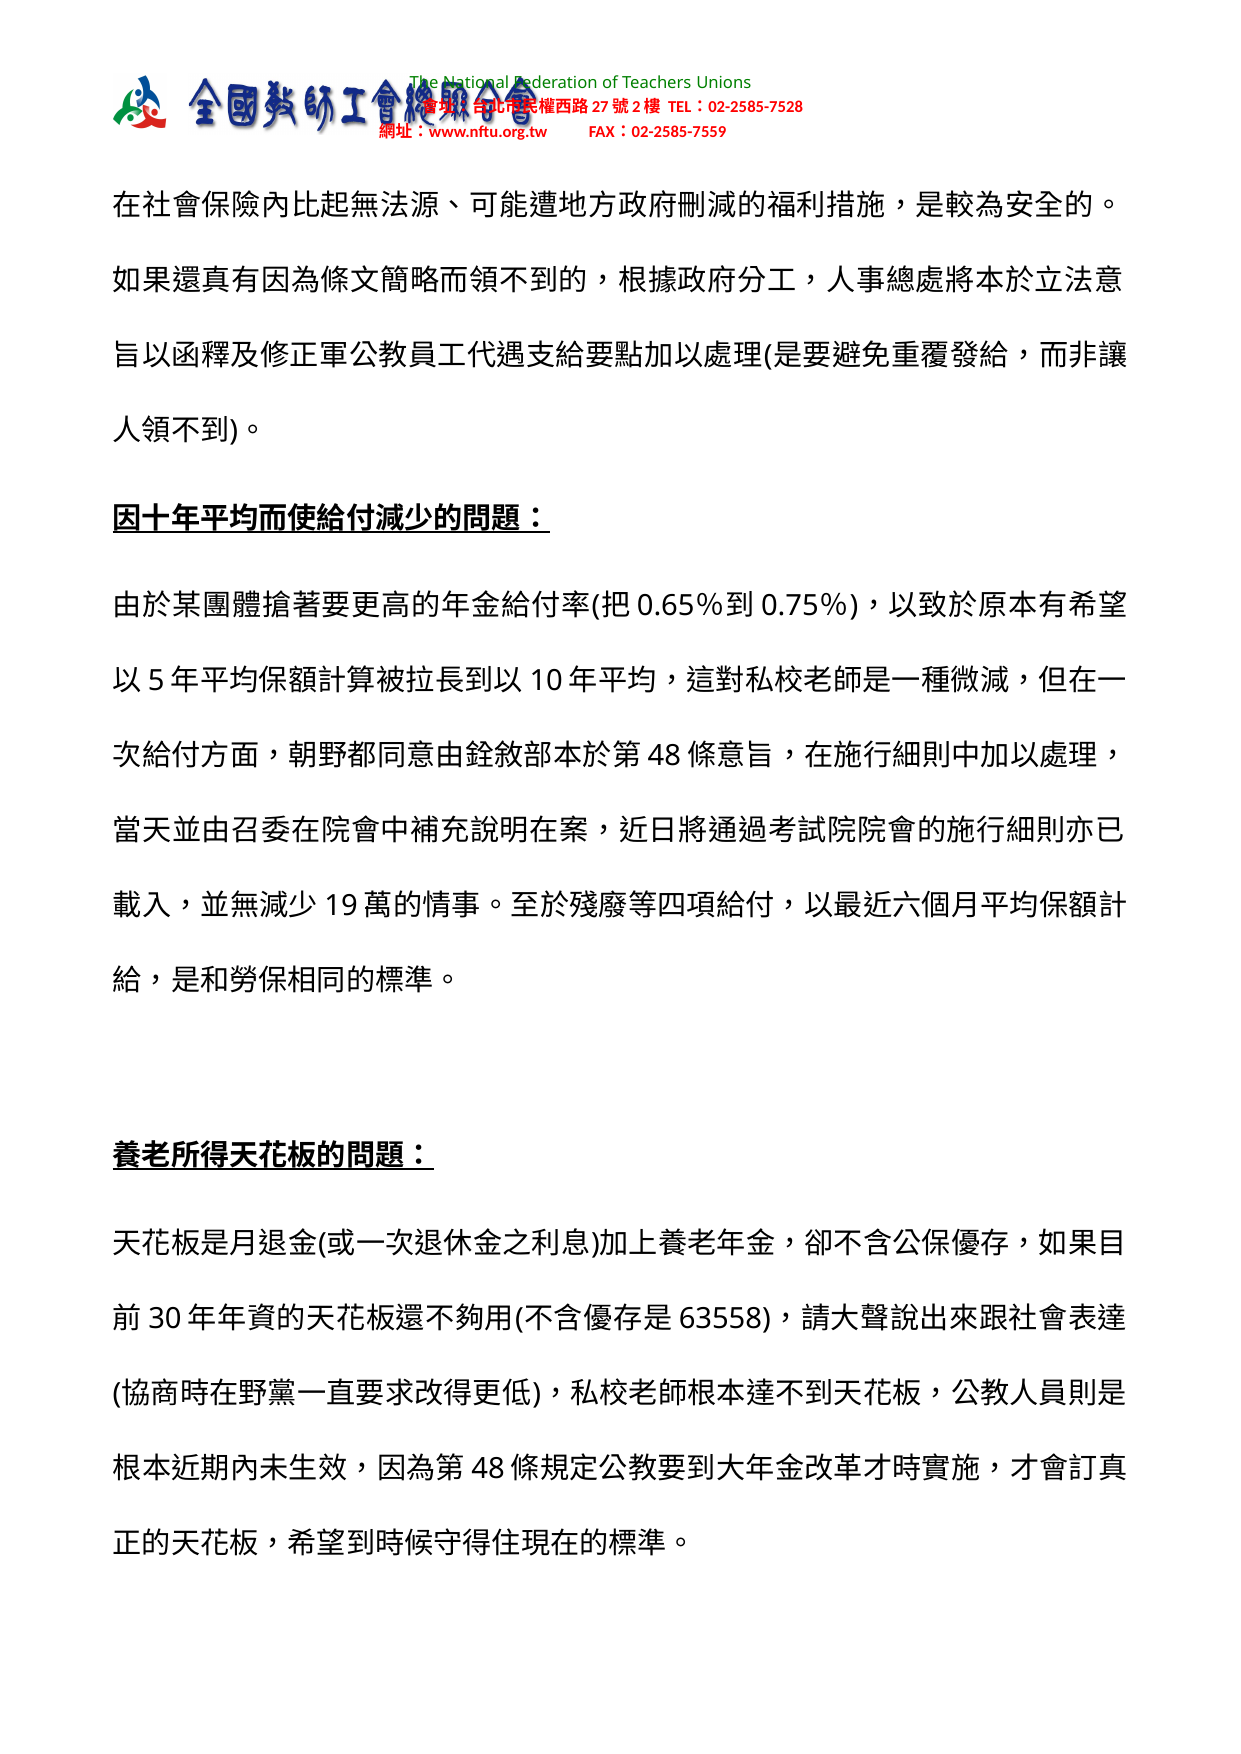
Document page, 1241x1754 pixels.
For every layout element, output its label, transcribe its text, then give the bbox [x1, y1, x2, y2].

picture [187, 73, 544, 135]
picture [112, 73, 168, 130]
text 由於某團體搶著要更高的年金給付率(把0.65％到0.75％)，以致於原本有希望以5年平均保額計算被拉長到以10年平均，這對私校老師是一種微減，但在一次給付方面，朝野都同意由銓敘部本於第48條意旨，在施行細則中加以處理，當天並由召委在院會中補充說明在案，近日將通過考試院院會的施行細則亦已載入，並無減少19萬的情事。至於殘廢等四項給付，以最近六個月平均保額計給，是和勞保相同的標準。 [112, 566, 1128, 1016]
text 因十年平均而使給付減少的問題： [112, 478, 1128, 553]
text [112, 166, 1128, 466]
text 養老所得天花板的問題： [112, 1116, 1128, 1191]
text 天花板是月退金(或一次退休金之利息)加上養老年金，卻不含公保優存，如果目前30年年資的天花板還不夠用(不含優存是63558)，請大聲說出來跟社會表達(協商時在野黨一直要求改得更低)，私校老師根本達不到天花板，公教人員則是根本近期內未生效，因為第48條規定公教要到大年金改革才時實施，才會訂真正的天花板，希望到時候守得住現在的標準。 [112, 1203, 1128, 1578]
